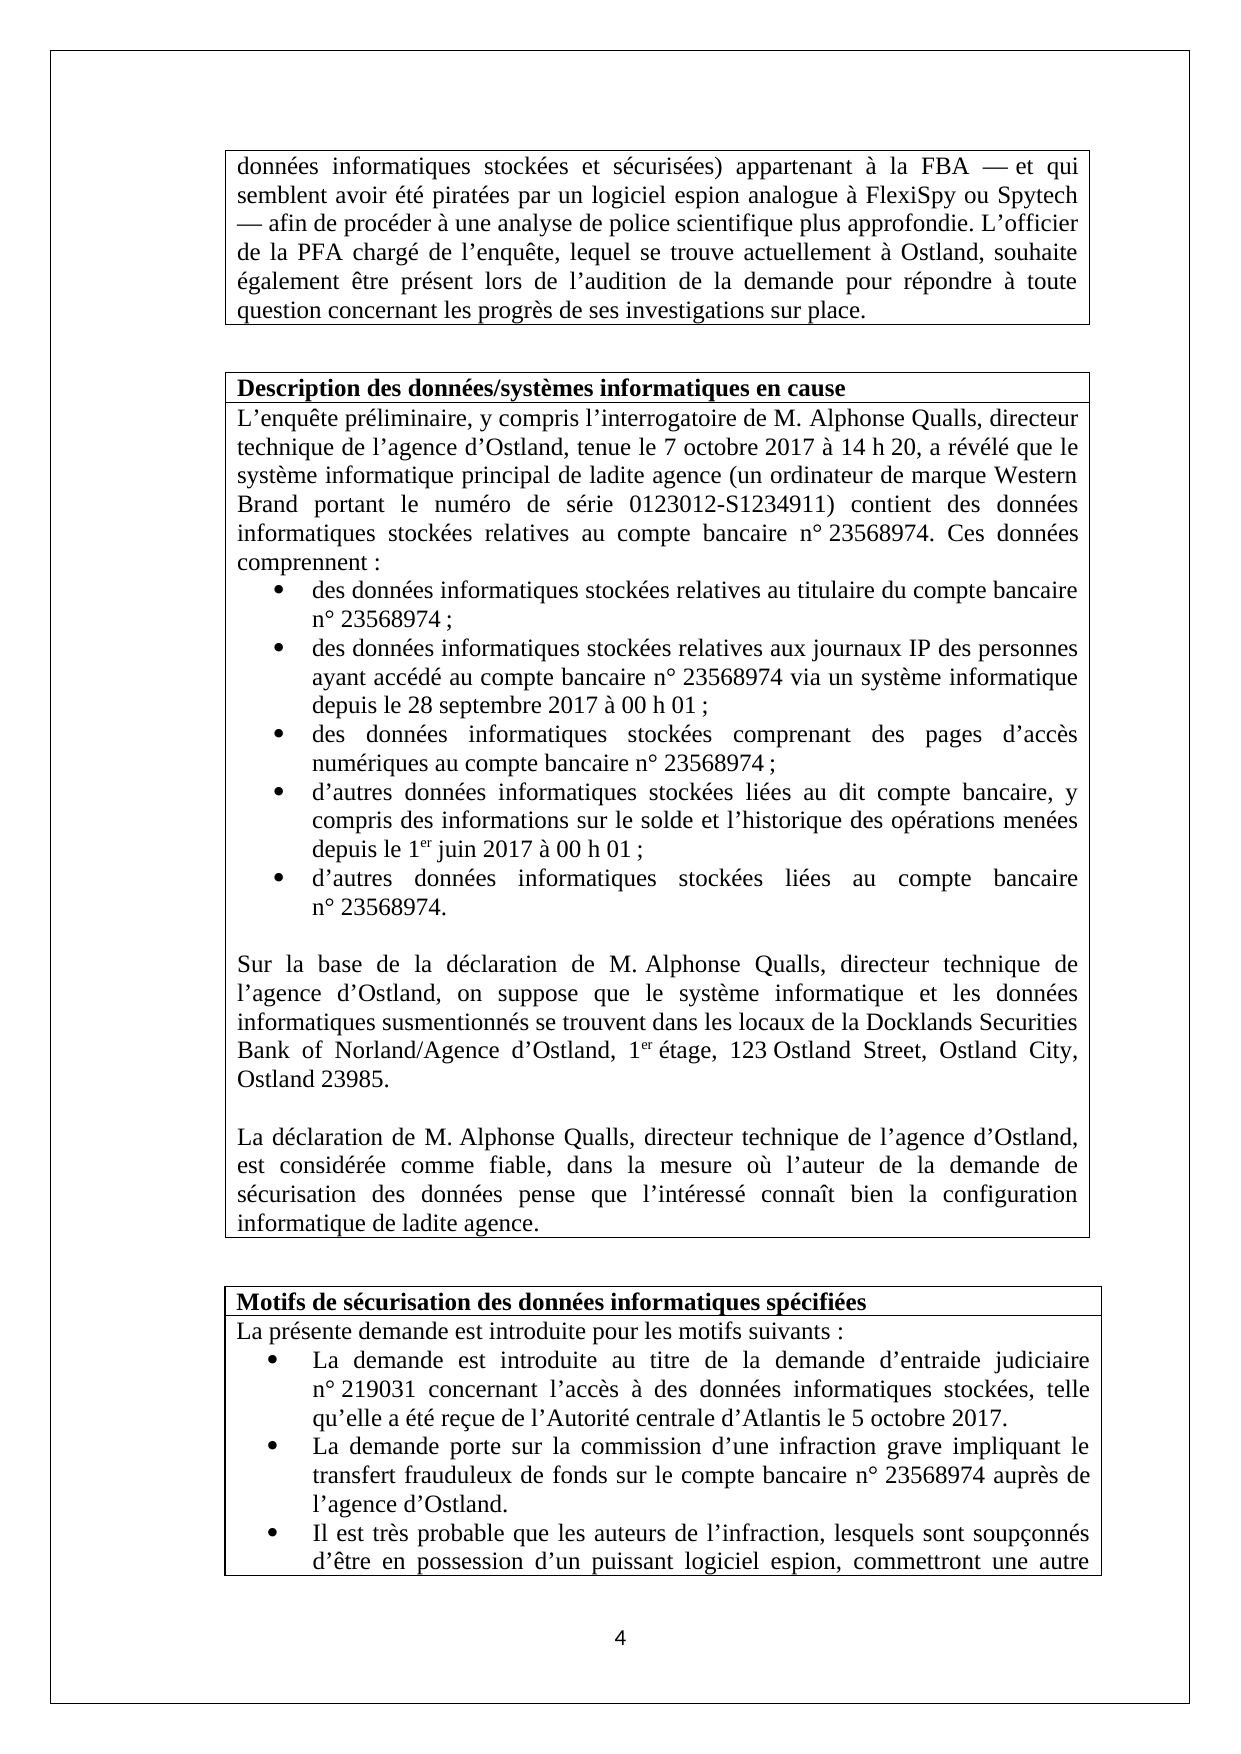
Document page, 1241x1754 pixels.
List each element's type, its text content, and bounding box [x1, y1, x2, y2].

table_cell L’enquête préliminaire, y compris l’interrogatoire de M. Alphonse Qualls, directeur technique de l’agence d’Ostland, tenue le 7 octobre 2017 à 14 h 20, a révélé que le système informatique principal de ladite agence (un ordinateur de marque Western Brand portant le numéro de série 0123012-S1234911) contient des données informatiques stockées relatives au compte bancaire n° 23568974. Ces données comprennent : des données informatiques stockées relatives au titulaire du compte bancaire n° 23568974 ; des données informatiques stockées relatives aux journaux IP des personnes ayant accédé au compte bancaire n° 23568974 via un système informatique depuis le 28 septembre 2017 à 00 h 01 ; des données informatiques stockées comprenant des pages d’accès numériques au compte bancaire n° 23568974 ; d’autres données informatiques stockées liées au dit compte bancaire, y compris des informations sur le solde et l’historique des opérations menées depuis le 1er juin 2017 à 00 h 01 ; d’autres données informatiques stockées liées au compte bancaire n° 23568974. Sur la base de la déclaration de M. Alphonse Qualls, directeur technique de l’agence d’Ostland, on suppose que le système informatique et les données informatiques susmentionnés se trouvent dans les locaux de la Docklands Securities Bank of Norland/Agence d’Ostland, 1er étage, 123 Ostland Street, Ostland City, Ostland 23985. La déclaration de M. Alphonse Qualls, directeur technique de l’agence d’Ostland, est considérée comme fiable, dans la mesure où l’auteur de la demande de sécurisation des données pense que l’intéressé connaît bien la configuration informatique de ladite agence. [226, 403, 1089, 1237]
table_header Motifs de sécurisation des données informatiques spécifiées [226, 1287, 1101, 1315]
table_header Description des données/systèmes informatiques en cause [226, 373, 1089, 402]
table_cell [226, 151, 1089, 323]
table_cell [226, 1316, 1101, 1575]
